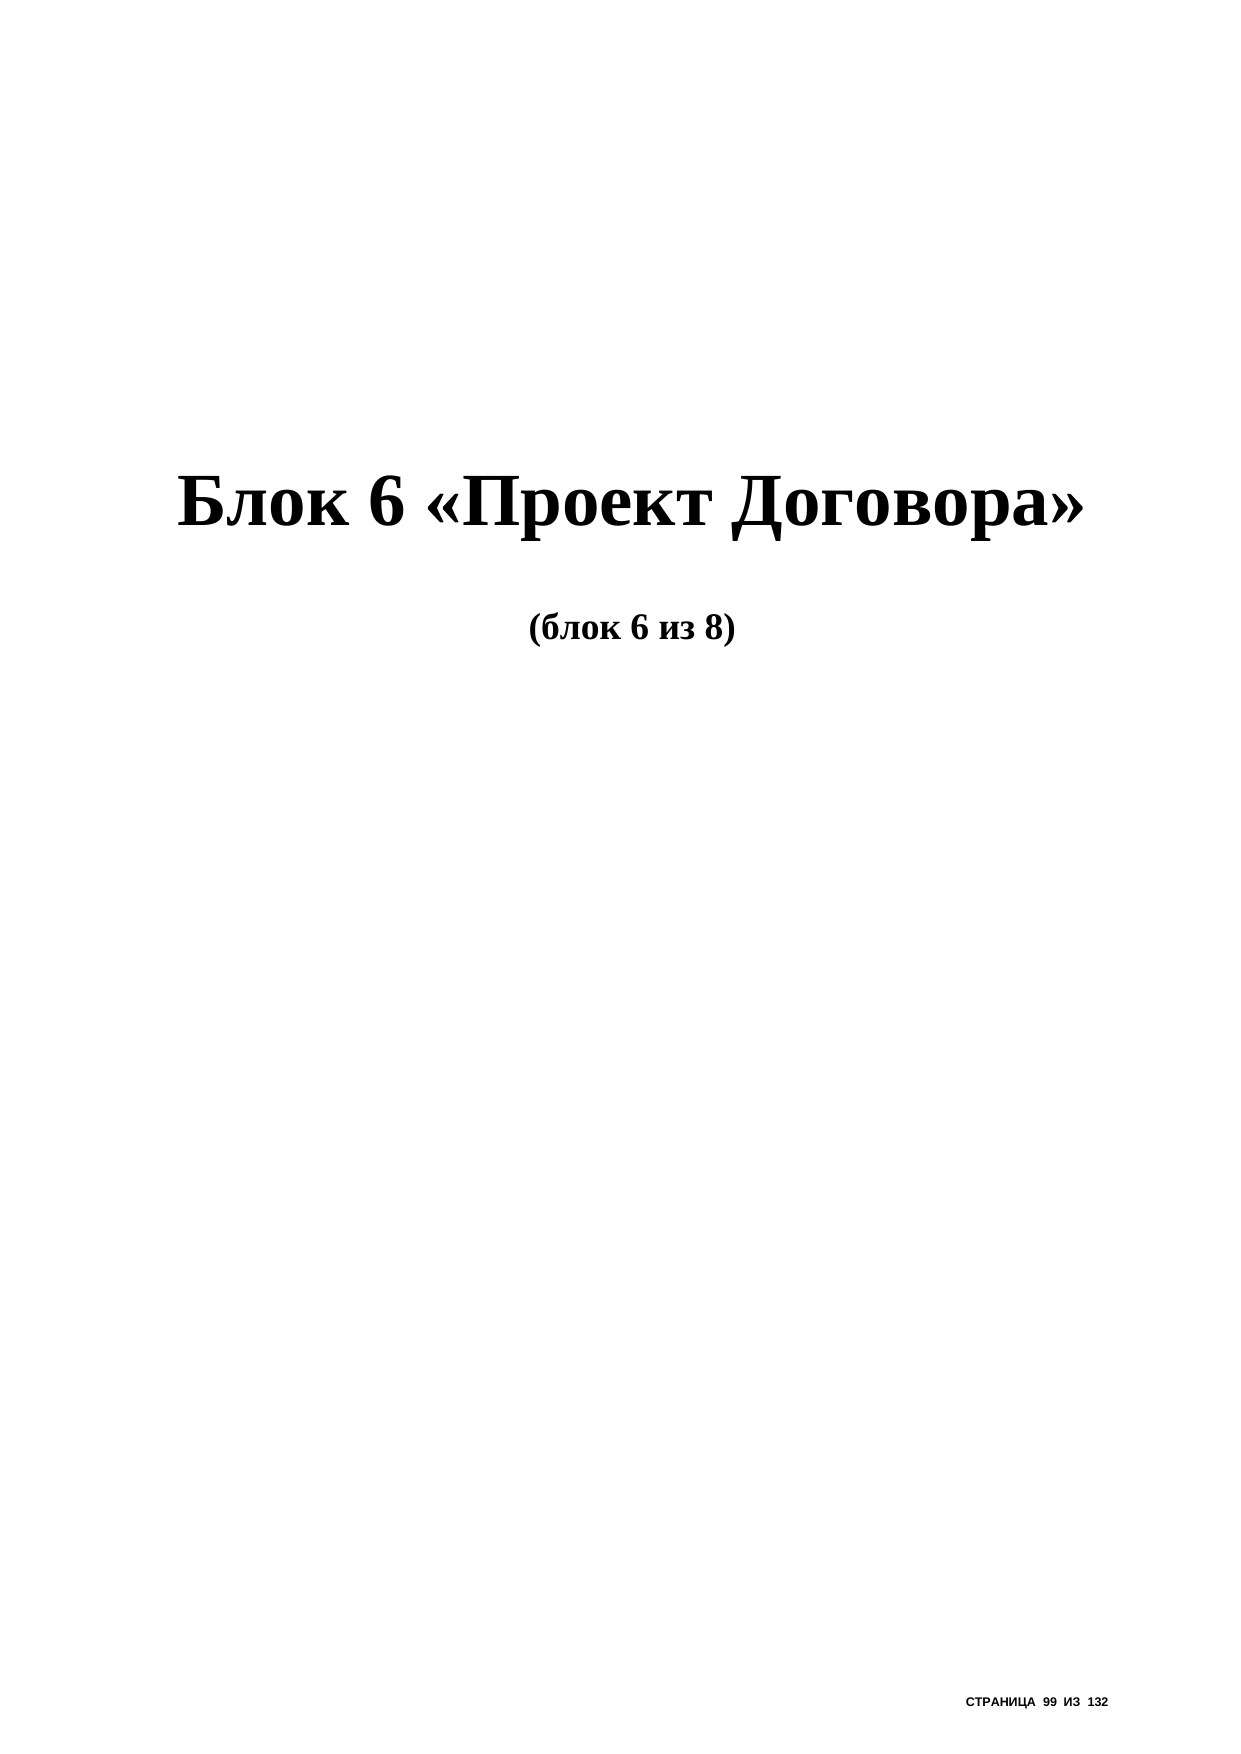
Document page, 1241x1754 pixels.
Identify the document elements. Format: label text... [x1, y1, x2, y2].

text (блок 6 из 8) [130, 604, 1134, 647]
text Блок 6 «Проект Договора» [130, 456, 1134, 542]
